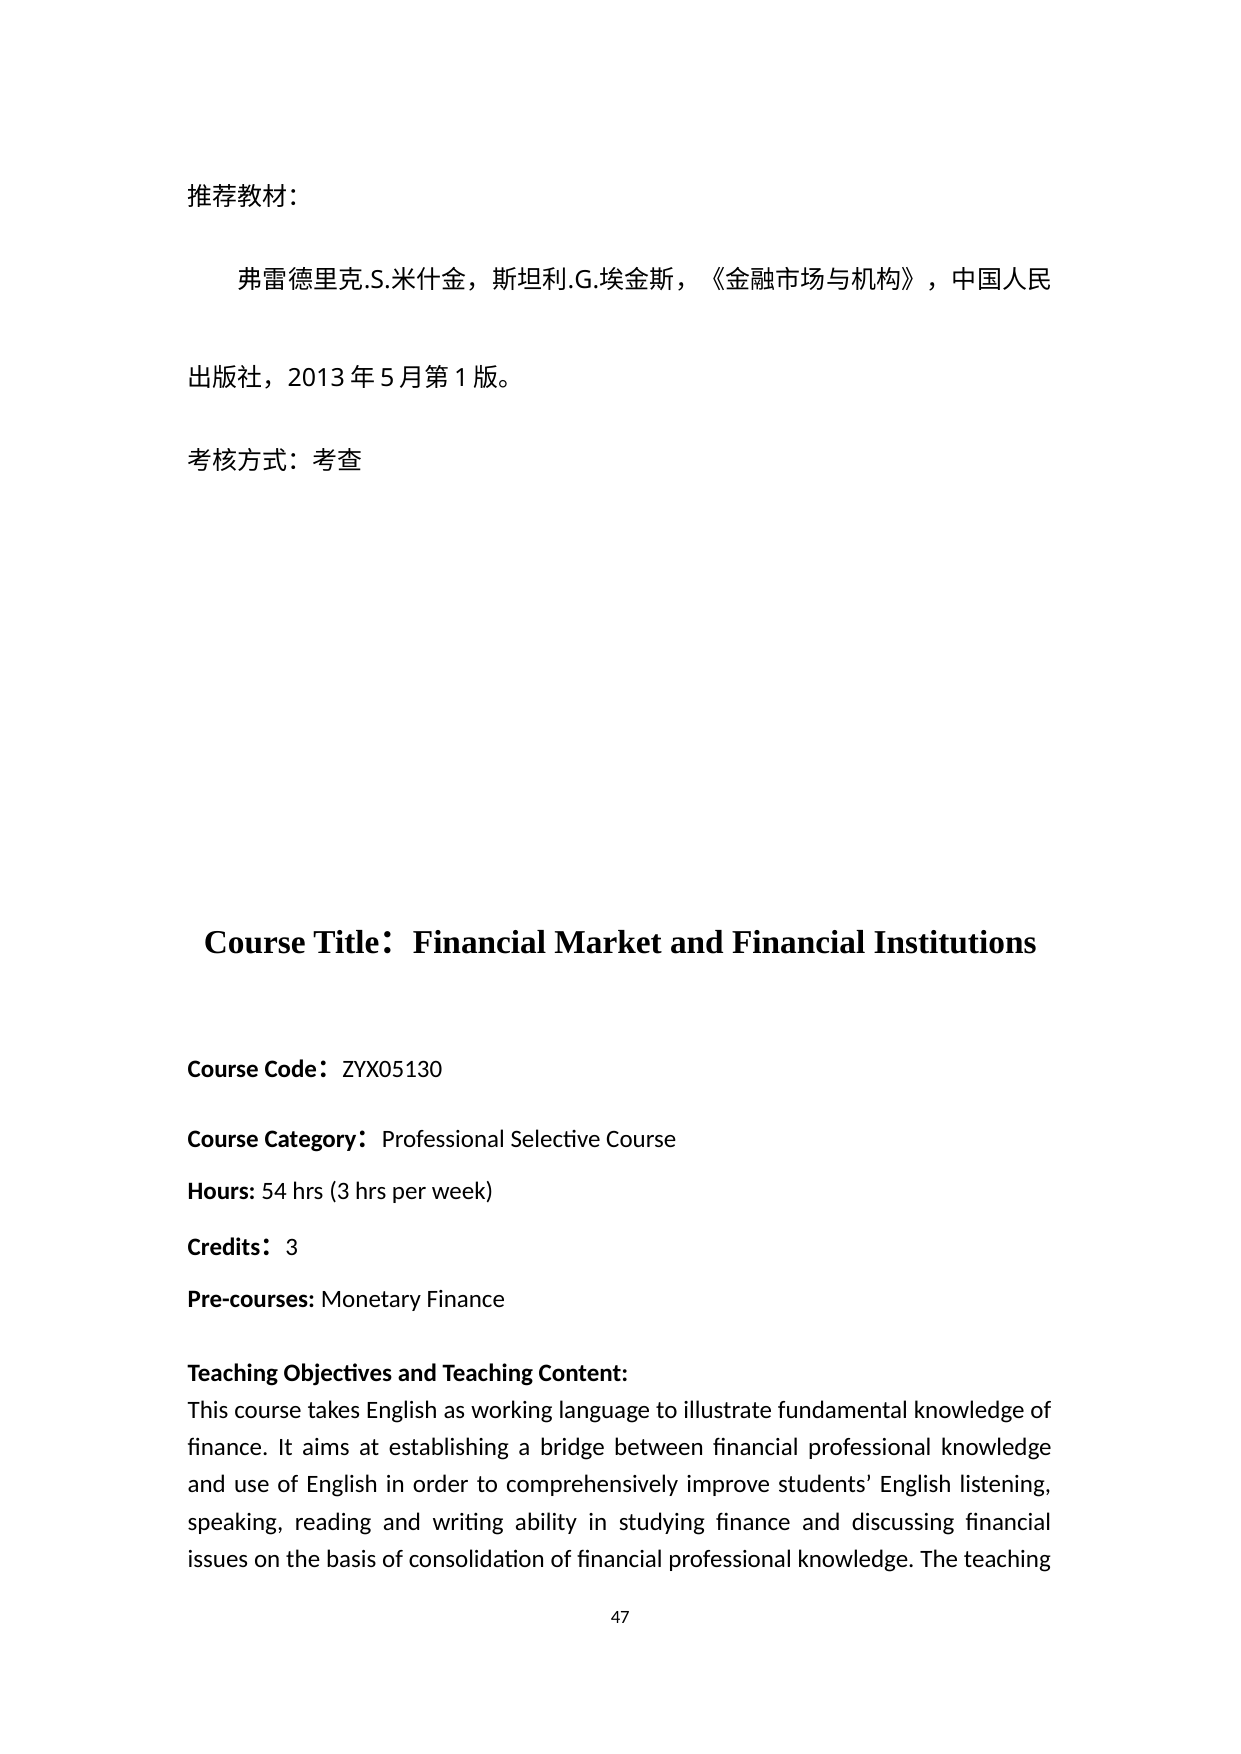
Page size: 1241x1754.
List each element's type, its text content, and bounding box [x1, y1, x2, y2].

text Hours: 54 hrs (3 hrs per week) [187, 1174, 1053, 1207]
subtitle Course Title：Financial Market and Financial Institutions [187, 907, 1053, 972]
text Course Code：ZYX05130 [187, 1034, 1053, 1099]
text Teaching Objectives and Teaching Content: [187, 1356, 1053, 1388]
text Pre-courses: Monetary Finance [187, 1282, 1053, 1314]
text Course Category：Professional Selective Course [187, 1104, 1053, 1169]
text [187, 1393, 1053, 1574]
text Credits：3 [187, 1212, 1053, 1277]
text 推荐教材： [187, 162, 1053, 227]
text 考核方式：考查 [187, 426, 1053, 491]
text 弗雷德里克.S.米什金，斯坦利.G.埃金斯，《金融市场与机构》，中国人民出版社，2013年5月第1版。 [187, 245, 1053, 408]
